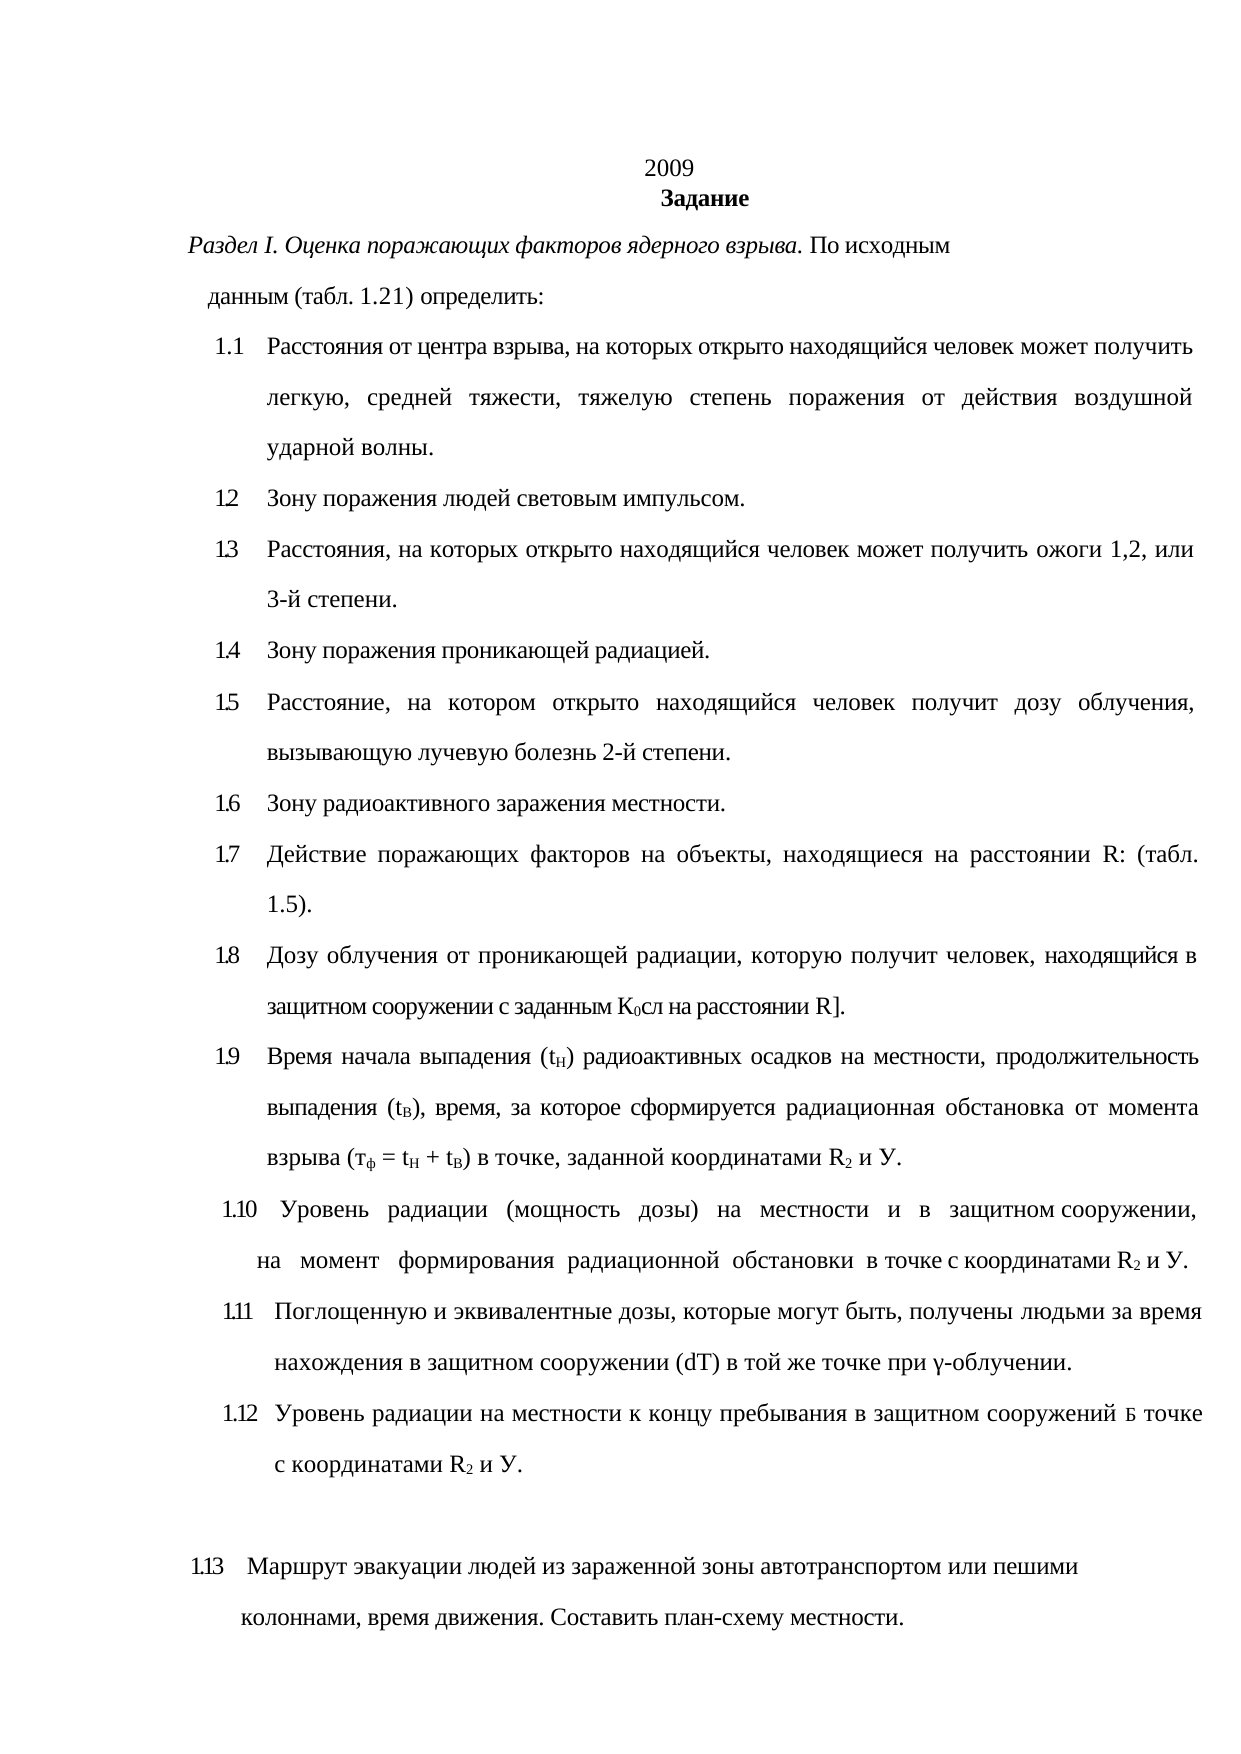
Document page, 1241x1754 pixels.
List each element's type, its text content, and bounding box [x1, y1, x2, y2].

list Время начала выпадения (tH) радиоактивных осадков на местности, продолжительность выпадения (tB), время, за которое сформируется радиационная обстановка от момента взрыва (тф = tH + tB) в точке, заданной координатами R2 и У. [214, 1024, 1199, 1176]
text 1.10 Уровень радиации (мощность дозы) на местности и в защитном сооружении, на момент формирования радиационной обстановки в точке с координатами R2 и У. [221, 1176, 1203, 1279]
list Зону поражения проникающей радиацией. [214, 618, 1203, 668]
list Расстояния, на которых открыто находящийся человек может получить ожоги 1,2, или 3-й степени. [214, 517, 1194, 618]
list Действие поражающих факторов на объекты, находящиеся на расстоянии R: (табл. 1.5). [214, 822, 1199, 923]
list Дозу облучения от проникающей радиации, которую получит человек, находящийся в защитном сооружении с заданным К0сл на расстоянии R]. [214, 923, 1197, 1024]
list Зону радиоактивного заражения местности. [214, 771, 1203, 821]
list Расстояние, на котором открыто находящийся человек получит дозу облучения, вызывающую лучевую болезнь 2-й степени. [214, 669, 1195, 771]
list Поглощенную и эквивалентные дозы, которые могут быть, получены людьми за время нахождения в защитном сооружении (dT) в той же точке при γ-облучении. [222, 1279, 1202, 1380]
text Раздел I. Оценка поражающих факторов ядерного взрыва. По исходным данным (табл. 1.21) определить: [188, 213, 953, 314]
list Зону поражения людей световым импульсом. [214, 466, 1203, 517]
list Уровень радиации на местности к концу пребывания в защитном сооружений б точке с координатами R2 и У. [222, 1381, 1203, 1482]
text Задание [207, 183, 1203, 212]
text 2009 [188, 150, 1151, 183]
list Маршрут эвакуации людей из зараженной зоны автотранспортом или пешими колоннами, время движения. Составить план-схему местности. [189, 1534, 1203, 1635]
list Расстояния от центра взрыва, на которых открыто находящийся человек может получить легкую, средней тяжести, тяжелую степень поражения от действия воздушной ударной волны. [214, 314, 1193, 466]
